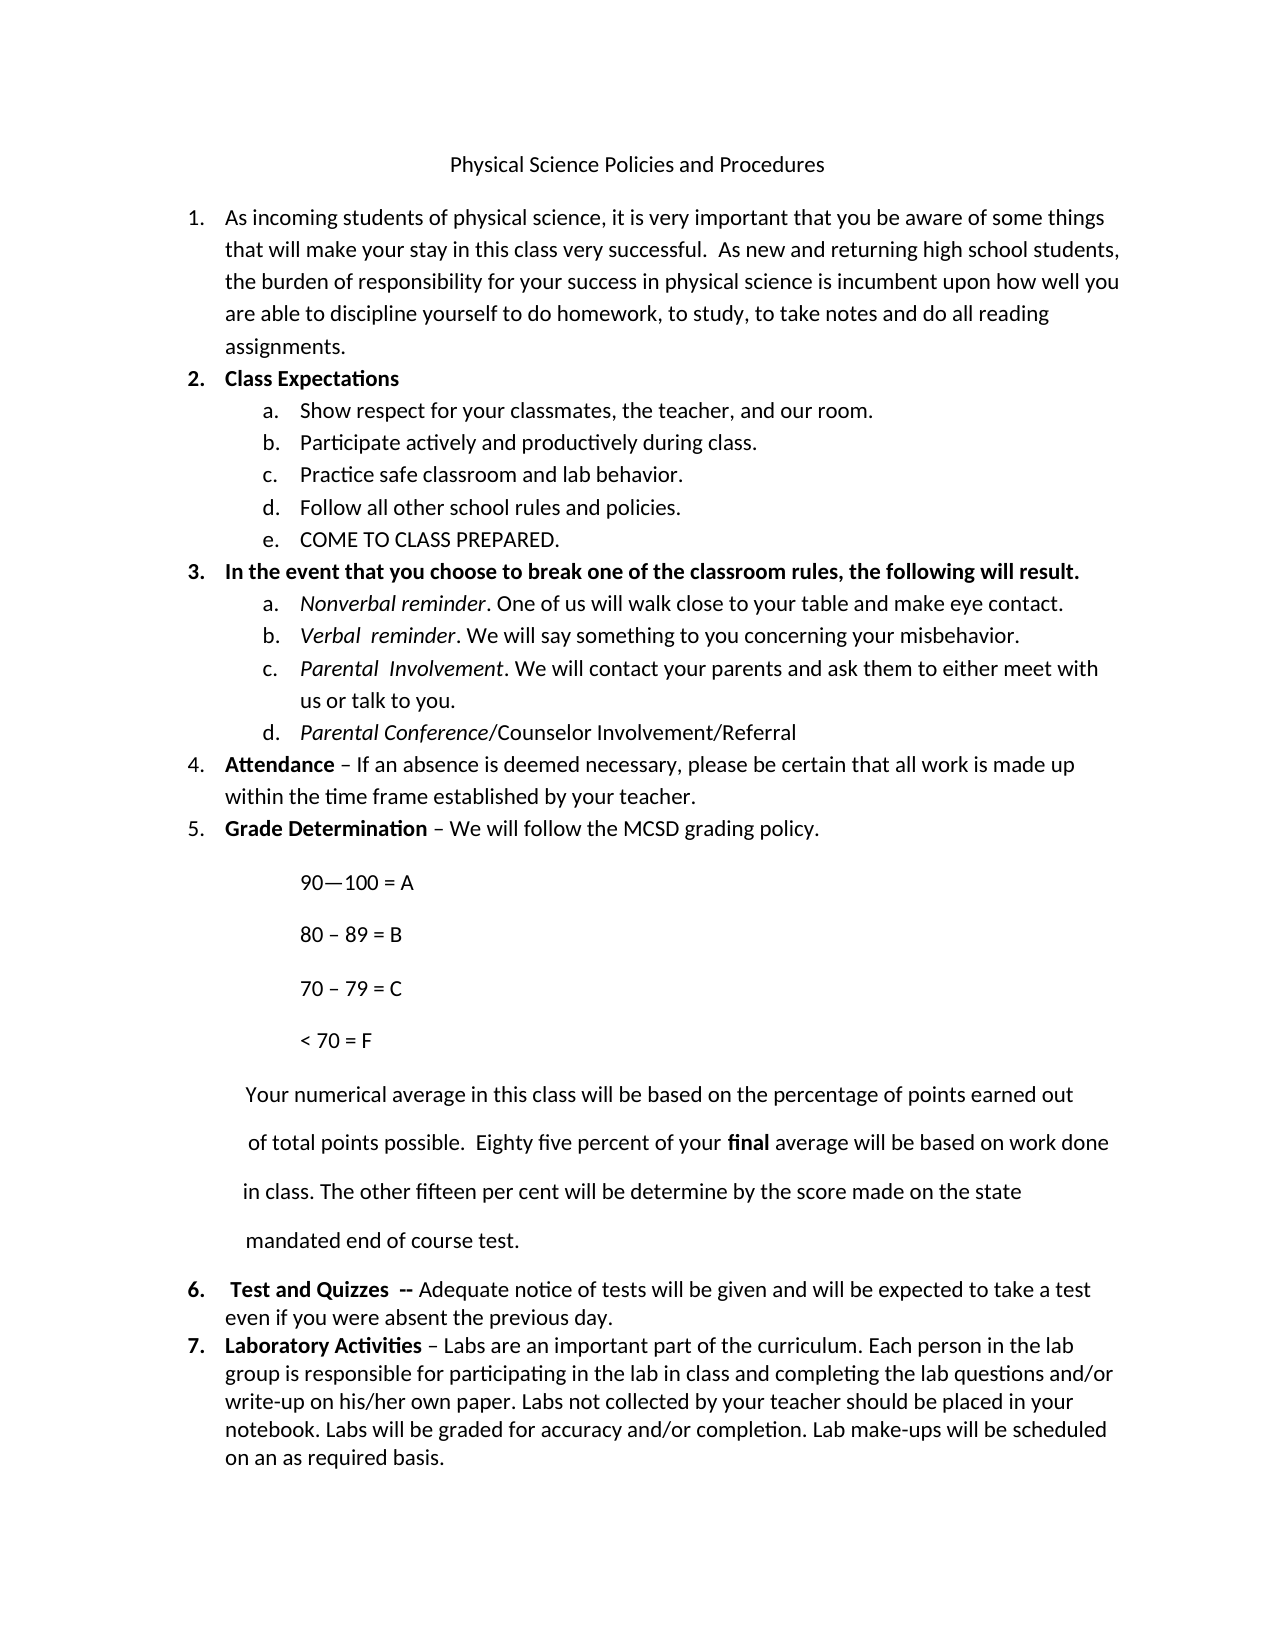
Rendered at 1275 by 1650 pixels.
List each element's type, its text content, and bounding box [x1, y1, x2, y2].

text of total points possible. Eighty five percent of your final average will be based on work done [150, 1128, 1125, 1157]
list COME TO CLASS PREPARED. [262, 525, 1125, 553]
list As incoming students of physical science, it is very important that you be aware of some things that will make your stay in this class very successful. As new and returning high school students, the burden of responsibility for your success in physical science is incumbent upon how well you are able to discipline yourself to do homework, to study, to take notes and do all reading assignments. [187, 203, 1125, 360]
list Parental Involvement. We will contact your parents and ask them to either meet with us or talk to you. [262, 654, 1125, 714]
list In the event that you choose to break one of the classroom rules, the following will result. [187, 557, 1125, 585]
list Attendance – If an absence is deemed necessary, please be certain that all work is made up within the time frame established by your teacher. [187, 750, 1125, 810]
text 70 – 79 = C [300, 974, 1125, 1002]
list Test and Quizzes -- Adequate notice of tests will be given and will be expected to take a test even if you were absent the previous day. [187, 1275, 1125, 1331]
text Physical Science Policies and Procedures [150, 150, 1125, 178]
list Show respect for your classmates, the teacher, and our room. [262, 396, 1125, 424]
list Parental Conference/Counselor Involvement/Referral [262, 718, 1125, 746]
list Class Expectations [187, 364, 1125, 392]
list Participate actively and productively during class. [262, 428, 1125, 456]
list Grade Determination – We will follow the MCSD grading policy. [187, 814, 1125, 843]
text < 70 = F [300, 1027, 1125, 1055]
text mandated end of course test. [150, 1226, 1125, 1254]
text 90—100 = A [300, 868, 1125, 896]
list Laboratory Activities – Labs are an important part of the curriculum. Each person in the lab group is responsible for participating in the lab in class and completing the lab questions and/or write-up on his/her own paper. Labs not collected by your teacher should be placed in your notebook. Labs will be graded for accuracy and/or completion. Lab make-ups will be scheduled on an as required basis. [187, 1331, 1125, 1471]
text 80 – 89 = B [300, 921, 1125, 949]
list Nonverbal reminder. One of us will walk close to your table and make eye contact. [262, 589, 1125, 617]
list Verbal reminder. We will say something to you concerning your misbehavior. [262, 621, 1125, 649]
text Your numerical average in this class will be based on the percentage of points earned out [150, 1080, 1125, 1108]
text in class. The other fifteen per cent will be determine by the score made on the state [150, 1177, 1125, 1205]
list Follow all other school rules and policies. [262, 493, 1125, 521]
list Practice safe classroom and lab behavior. [262, 461, 1125, 488]
